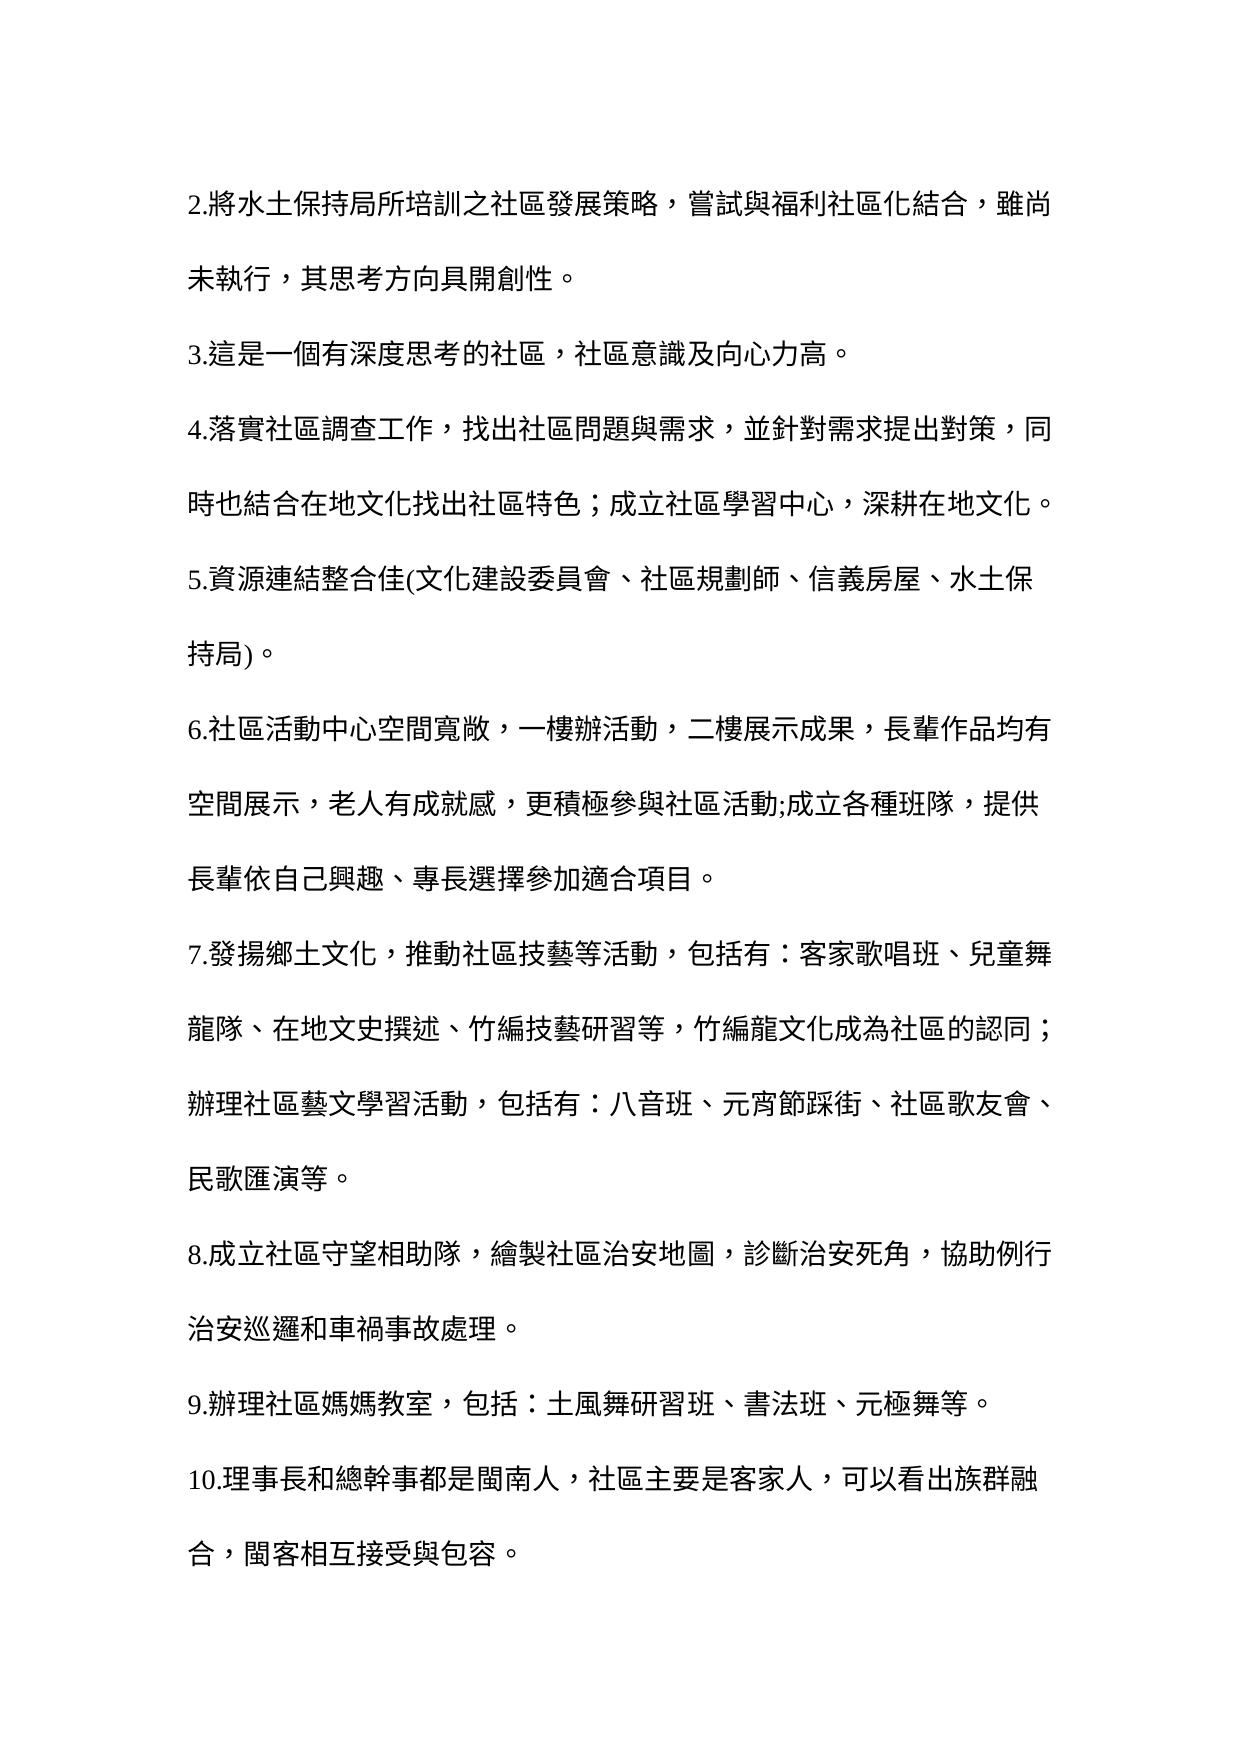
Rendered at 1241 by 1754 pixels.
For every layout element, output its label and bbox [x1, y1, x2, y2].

text [187, 164, 1053, 1589]
